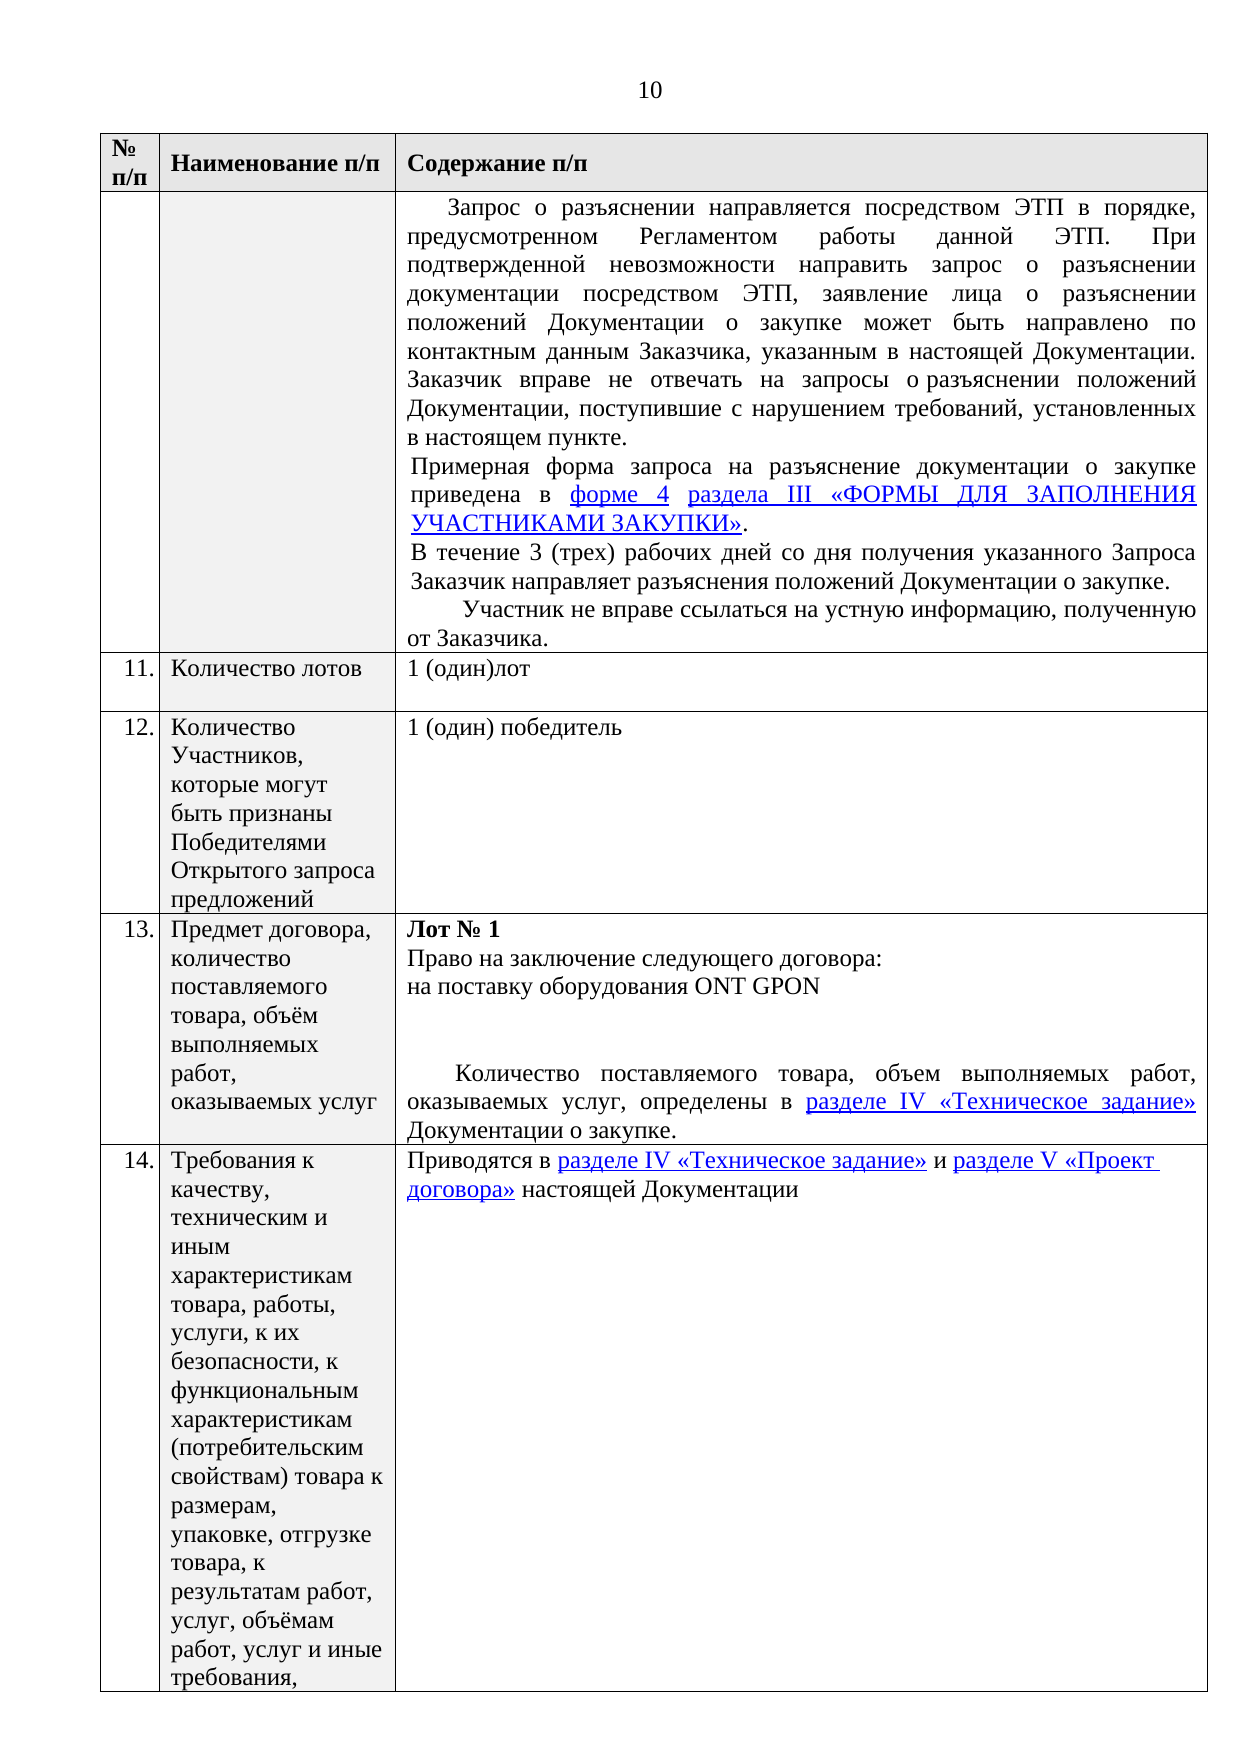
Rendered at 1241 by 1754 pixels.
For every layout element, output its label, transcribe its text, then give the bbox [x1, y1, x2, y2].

table_cell [101, 192, 159, 652]
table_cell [396, 192, 1207, 652]
table_cell 1 (один)лот [396, 653, 1207, 711]
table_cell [160, 1145, 395, 1691]
table_cell [101, 914, 159, 1144]
table_header Наименование п/п [160, 134, 395, 191]
table_header Содержание п/п [396, 134, 1207, 191]
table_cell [160, 192, 395, 652]
table_cell [101, 712, 159, 913]
table_cell Количество Участников, которые могут быть признаны Победителями Открытого запроса предложений [160, 712, 395, 913]
table_cell 1 (один) победитель [396, 712, 1207, 913]
table_cell Количество лотов [160, 653, 395, 711]
table_cell [101, 653, 159, 711]
table_cell [101, 1145, 159, 1691]
table_cell Лот № 1 Право на заключение следующего договора: на поставку оборудования ONT GPON Количество поставляемого товара, объем выполняемых работ, оказываемых услуг, определены в разделе IV «Техническое задание» Документации о закупке. [396, 914, 1207, 1144]
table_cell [396, 1145, 1207, 1691]
table_header № п/п [101, 134, 159, 191]
table_cell Предмет договора, количество поставляемого товара, объём выполняемых работ, оказываемых услуг [160, 914, 395, 1144]
